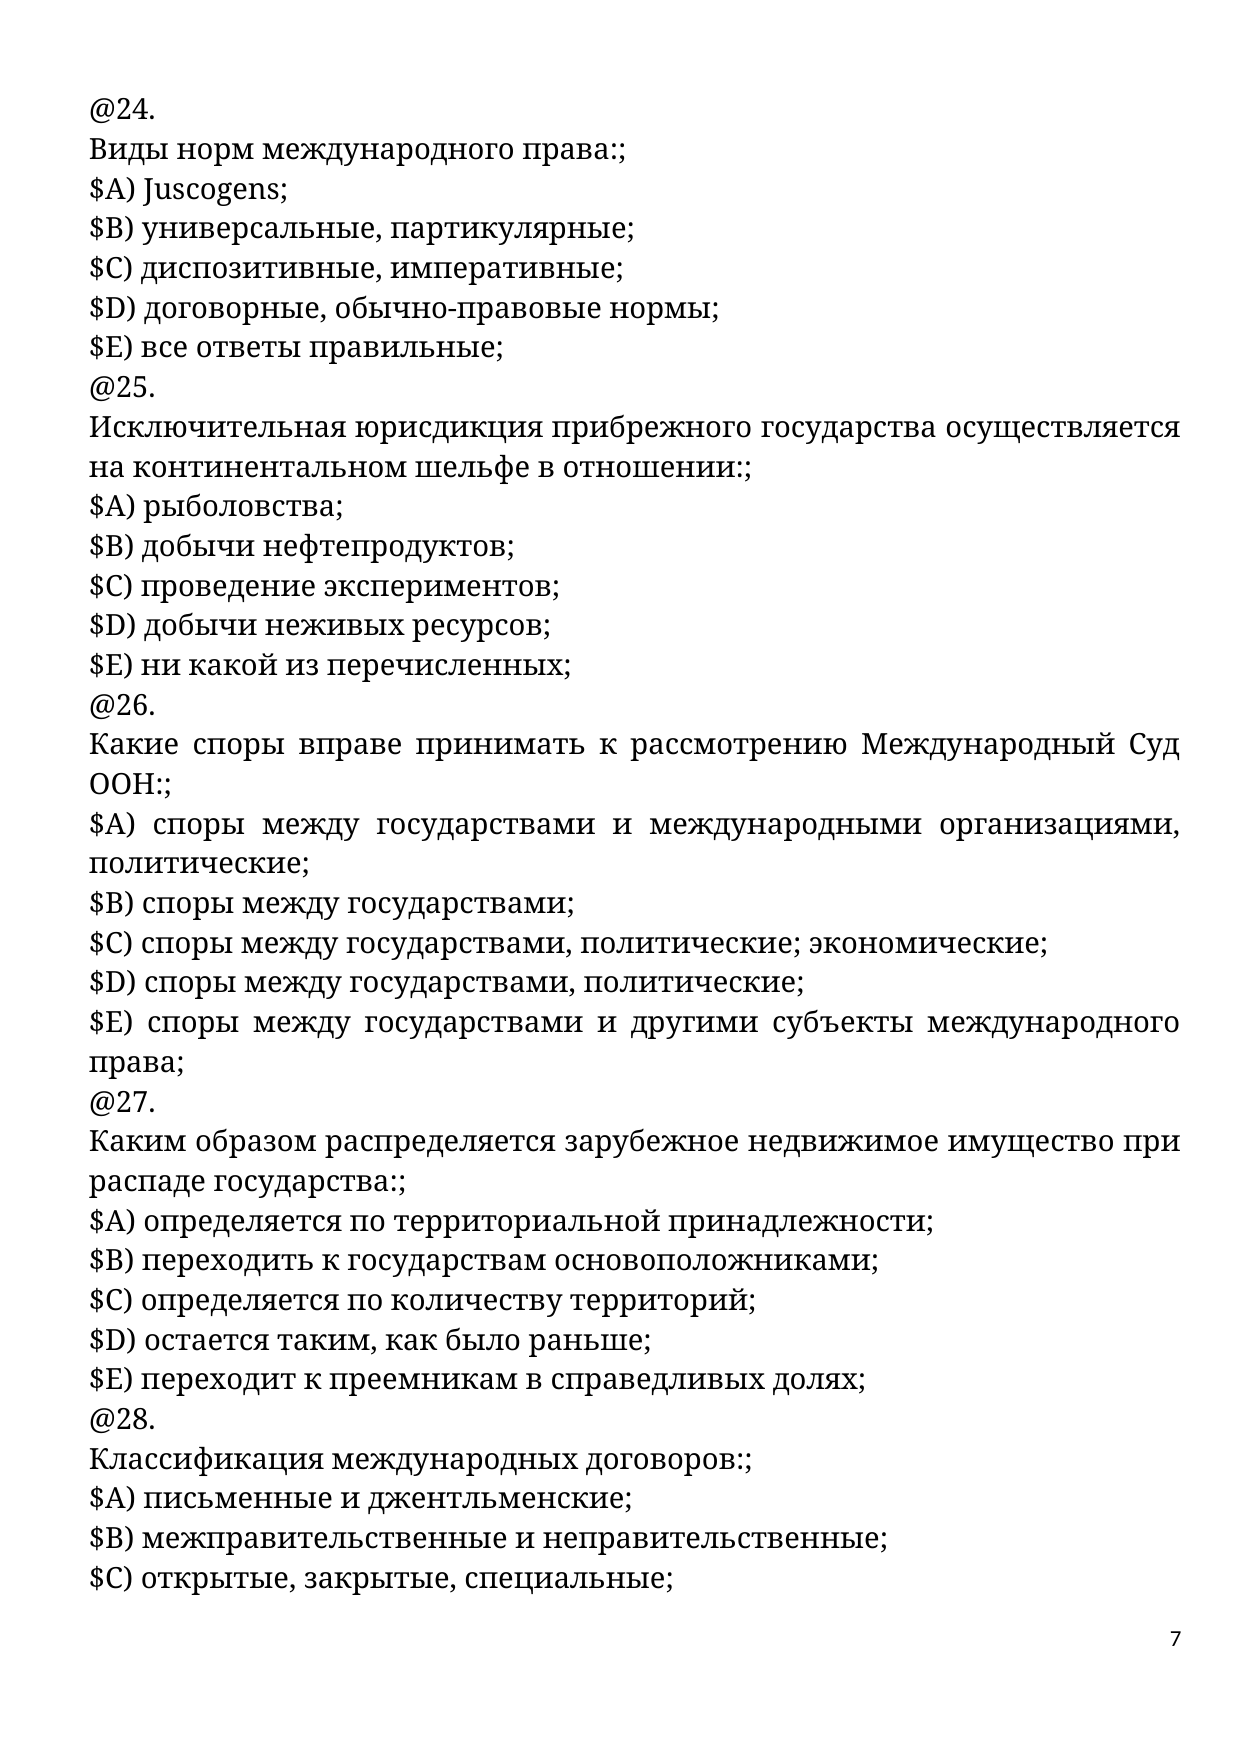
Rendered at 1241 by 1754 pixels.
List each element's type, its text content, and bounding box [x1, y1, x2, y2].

text $B) универсальные, партикулярные; [89, 208, 1181, 247]
text $C) определяется по количеству территорий; [89, 1279, 1181, 1319]
text $B) споры между государствами; [89, 882, 1181, 922]
text Какие споры вправе принимать к рассмотрению Международный Суд ООН:; [89, 724, 1181, 803]
text $B) межправительственные и неправительственные; [89, 1517, 1181, 1557]
text $D) добычи неживых ресурсов; [89, 604, 1181, 644]
text $E) все ответы правильные; [89, 327, 1181, 366]
text Исключительная юрисдикция прибрежного государства осуществляется на континентальном шельфе в отношении:; [89, 406, 1181, 486]
text $C) открытые, закрытые, специальные; [89, 1557, 1181, 1597]
text $A) письменные и джентльменские; [89, 1478, 1181, 1517]
text $A) определяется по территориальной принадлежности; [89, 1200, 1181, 1239]
text $C) проведение экспериментов; [89, 565, 1181, 604]
text Каким образом распределяется зарубежное недвижимое имущество при распаде государства:; [89, 1121, 1181, 1200]
text $D) договорные, обычно-правовые нормы; [89, 287, 1181, 327]
text $B) добычи нефтепродуктов; [89, 525, 1181, 565]
text $D) споры между государствами, политические; [89, 962, 1181, 1001]
text $B) переходить к государствам основоположниками; [89, 1239, 1181, 1279]
text @27. [89, 1081, 1181, 1121]
text $A) рыболовства; [89, 486, 1181, 525]
text Классификация международных договоров:; [89, 1438, 1181, 1478]
text Виды норм международного права:; [89, 128, 1181, 168]
text $C) диспозитивные, императивные; [89, 247, 1181, 287]
text $D) остается таким, как было раньше; [89, 1319, 1181, 1359]
text @24. [89, 89, 1181, 128]
text $E) ни какой из перечисленных; [89, 644, 1181, 684]
text @28. [89, 1398, 1181, 1438]
text @26. [89, 684, 1181, 724]
text @25. [89, 366, 1181, 406]
text $A) споры между государствами и международными организациями, политические; [89, 803, 1181, 882]
text $C) споры между государствами, политические; экономические; [89, 922, 1181, 962]
text $A) Juscogens; [89, 168, 1181, 208]
text $E) споры между государствами и другими субъекты международного права; [89, 1001, 1181, 1081]
text $E) переходит к преемникам в справедливых долях; [89, 1359, 1181, 1398]
